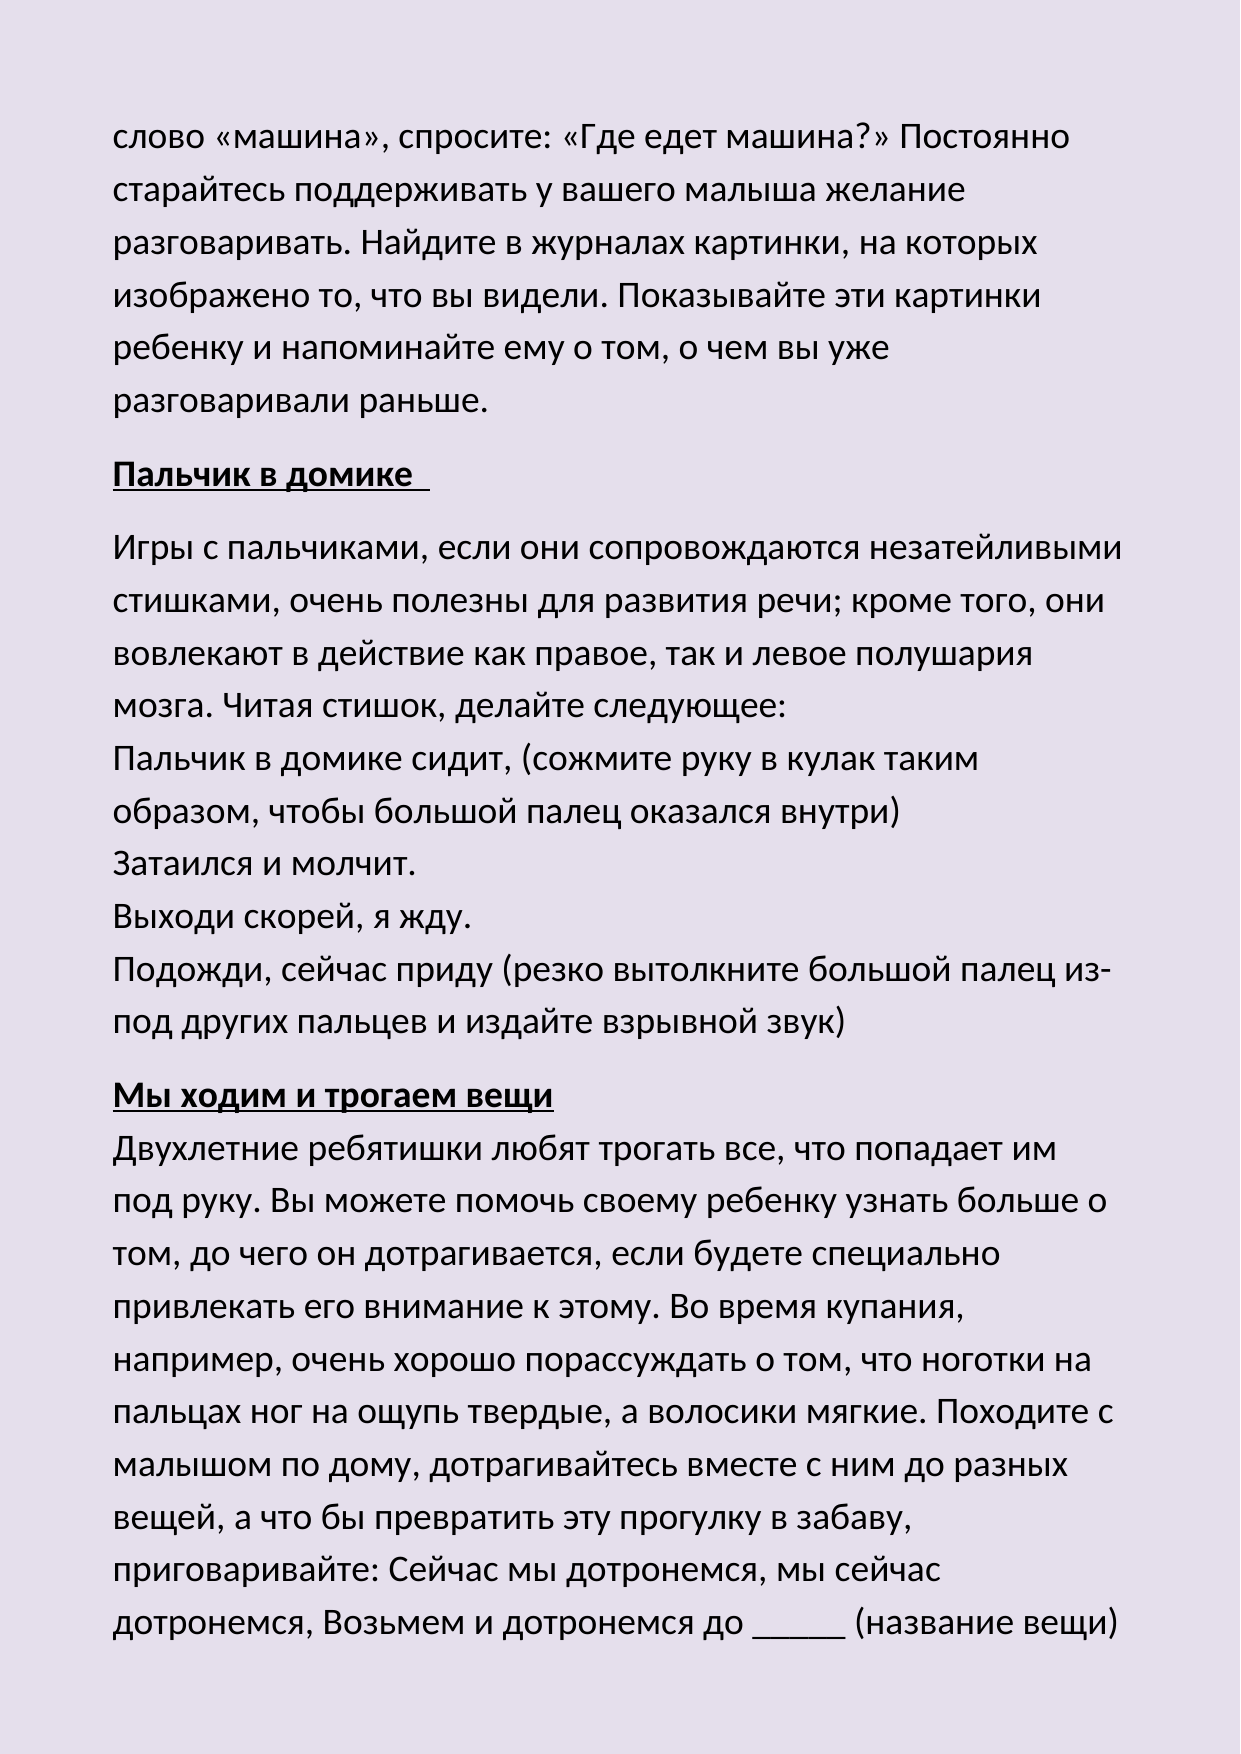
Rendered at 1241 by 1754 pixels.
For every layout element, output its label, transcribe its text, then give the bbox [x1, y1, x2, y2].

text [112, 112, 1125, 422]
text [112, 1071, 1125, 1644]
text Пальчик в домике [112, 449, 1125, 495]
text Игры с пальчиками, если они сопровождаются незатейливыми стишками, очень полезны для развития речи; кроме того, они вовлекают в действие как правое, так и левое полушария мозга. Читая стишок, делайте следующее: Пальчик в домике сидит, (сожмите руку в кулак таким образом, чтобы большой палец оказался внутри) Затаился и молчит. Выходи скорей, я жду. Подожди, сейчас приду (резко вытолкните большой палец из-под других пальцев и издайте взрывной звук) [112, 523, 1125, 1043]
